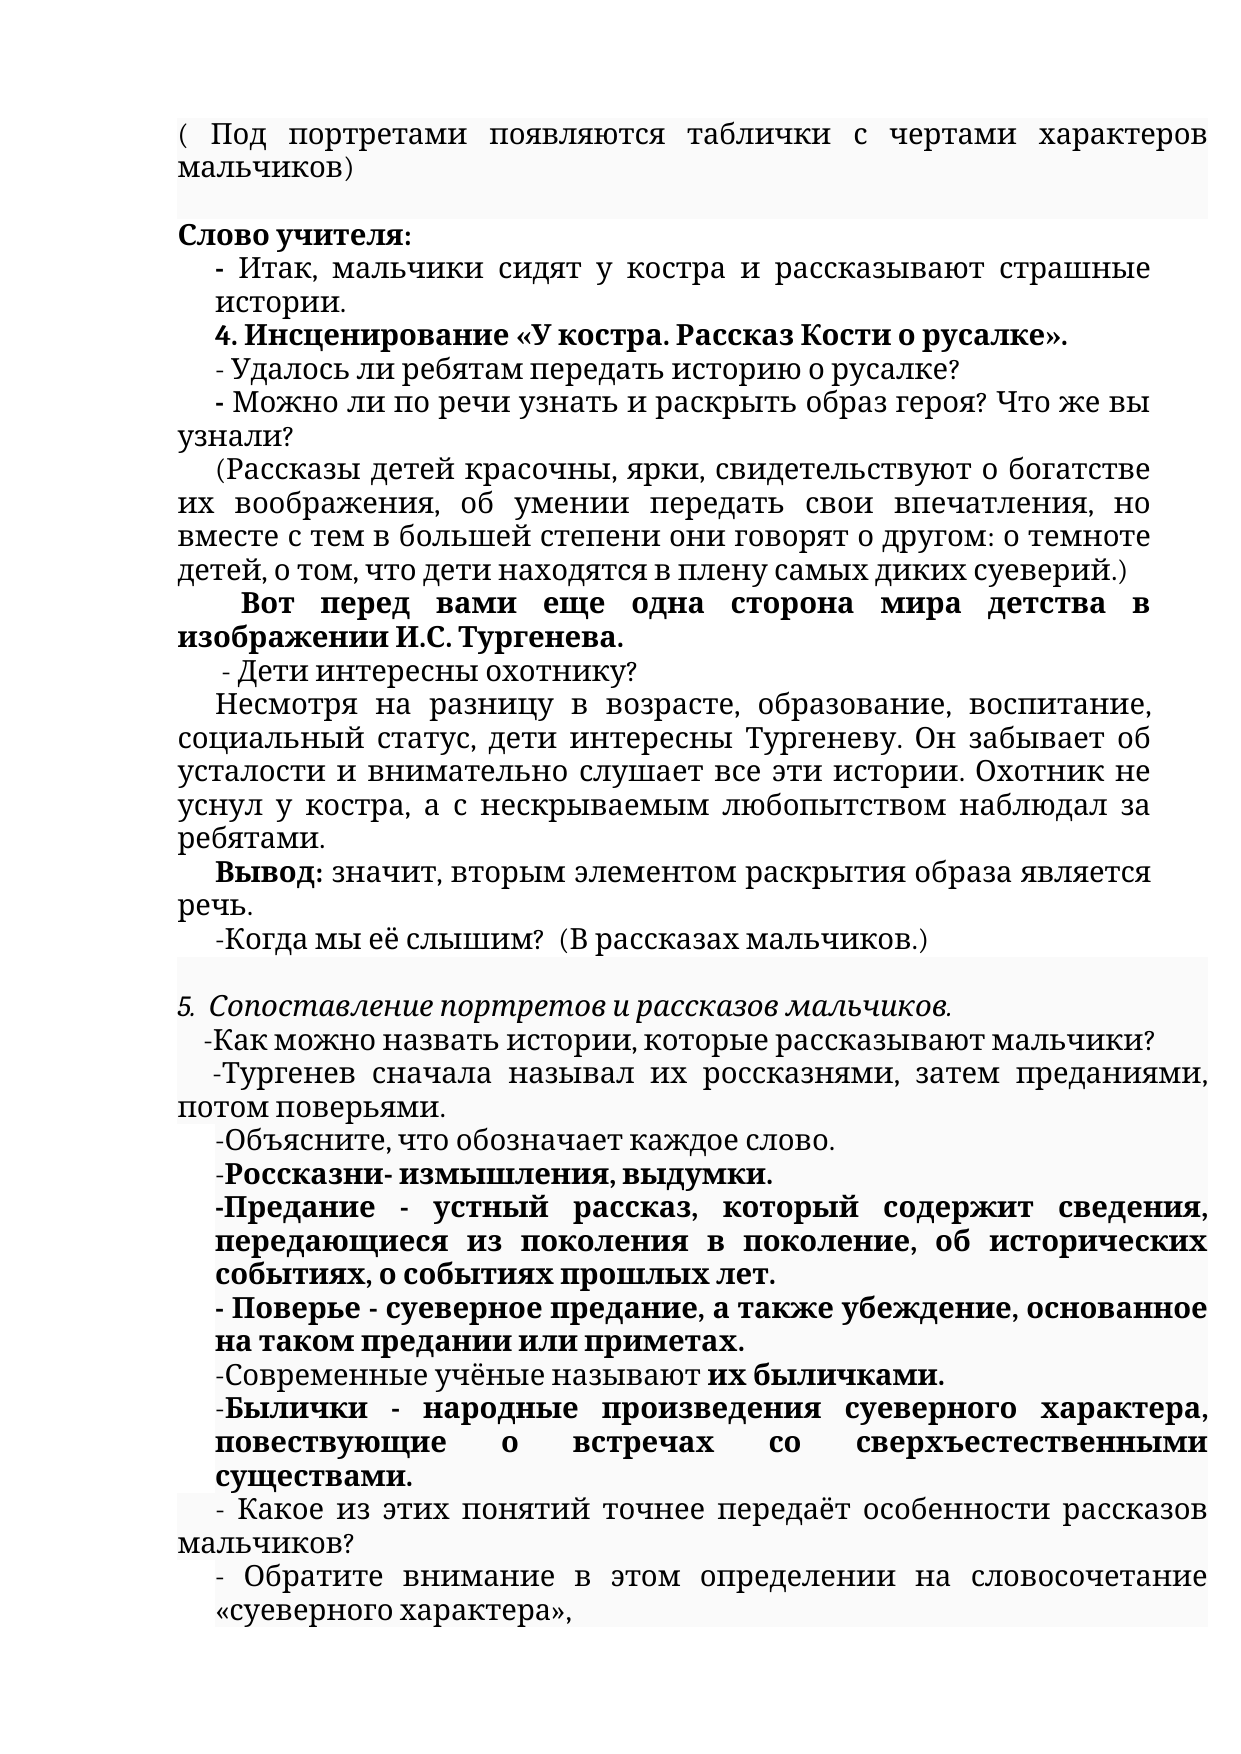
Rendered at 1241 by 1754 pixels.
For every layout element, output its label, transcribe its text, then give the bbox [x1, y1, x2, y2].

text -Современные учёные называют их быличками. [215, 1359, 1208, 1393]
text - Можно ли по речи узнать и раскрыть образ героя? Что же вы узнали? [177, 386, 1152, 453]
text - Удалось ли ребятам передать историю о русалке? [215, 353, 1152, 386]
text Вот перед вами еще одна сторона мира детства в изображении И.С. Тургенева. [177, 588, 1152, 655]
text -Былички - народные произведения суеверного характера, повествующие о встречах со сверхъестественными существами. [215, 1393, 1208, 1493]
text Вывод: значит, вторым элементом раскрытия образа является речь. [177, 856, 1152, 923]
text -Тургенев сначала называл их россказнями, затем преданиями, потом поверьями. [177, 1057, 1208, 1124]
text -Россказни- измышления, выдумки. [215, 1158, 1208, 1191]
text -Как можно назвать истории, которые рассказывают мальчики? [177, 1024, 1208, 1057]
text - Итак, мальчики сидят у костра и рассказывают страшные истории. [215, 252, 1152, 319]
text -Когда мы её слышим? (В рассказах мальчиков.) [177, 923, 1152, 957]
text 5. Сопоставление портретов и рассказов мальчиков. [177, 990, 1208, 1024]
text Несмотря на разницу в возрасте, образование, воспитание, социальный статус, дети интересны Тургеневу. Он забывает об усталости и внимательно слушает все эти истории. Охотник не уснул у костра, а с нескрываемым любопытством наблюдал за ребятами. [177, 688, 1152, 856]
text -Предание - устный рассказ, который содержит сведения, передающиеся из поколения в поколение, об исторических событиях, о событиях прошлых лет. [215, 1191, 1208, 1292]
text - Дети интересны охотнику? [177, 655, 1152, 688]
text -Объясните, что обозначает каждое слово. [215, 1124, 1208, 1158]
text (Рассказы детей красочны, ярки, свидетельствуют о богатстве их воображения, об умении передать свои впечатления, но вместе с тем в большей степени они говорят о другом: о темноте детей, о том, что дети находятся в плену самых диких суеверий.) [177, 453, 1152, 588]
text - Обратите внимание в этом определении на словосочетание «суеверного характера», [215, 1560, 1208, 1627]
text - Поверье - суеверное предание, а также убеждение, основанное на таком предании или приметах. [215, 1292, 1208, 1359]
text ( Под портретами появляются таблички с чертами характеров мальчиков) [177, 118, 1208, 185]
text - Какое из этих понятий точнее передаёт особенности рассказов мальчиков? [177, 1493, 1208, 1560]
text Слово учителя: [177, 219, 1152, 252]
text 4. Инсценирование «У костра. Рассказ Кости о русалке». [215, 319, 1152, 353]
